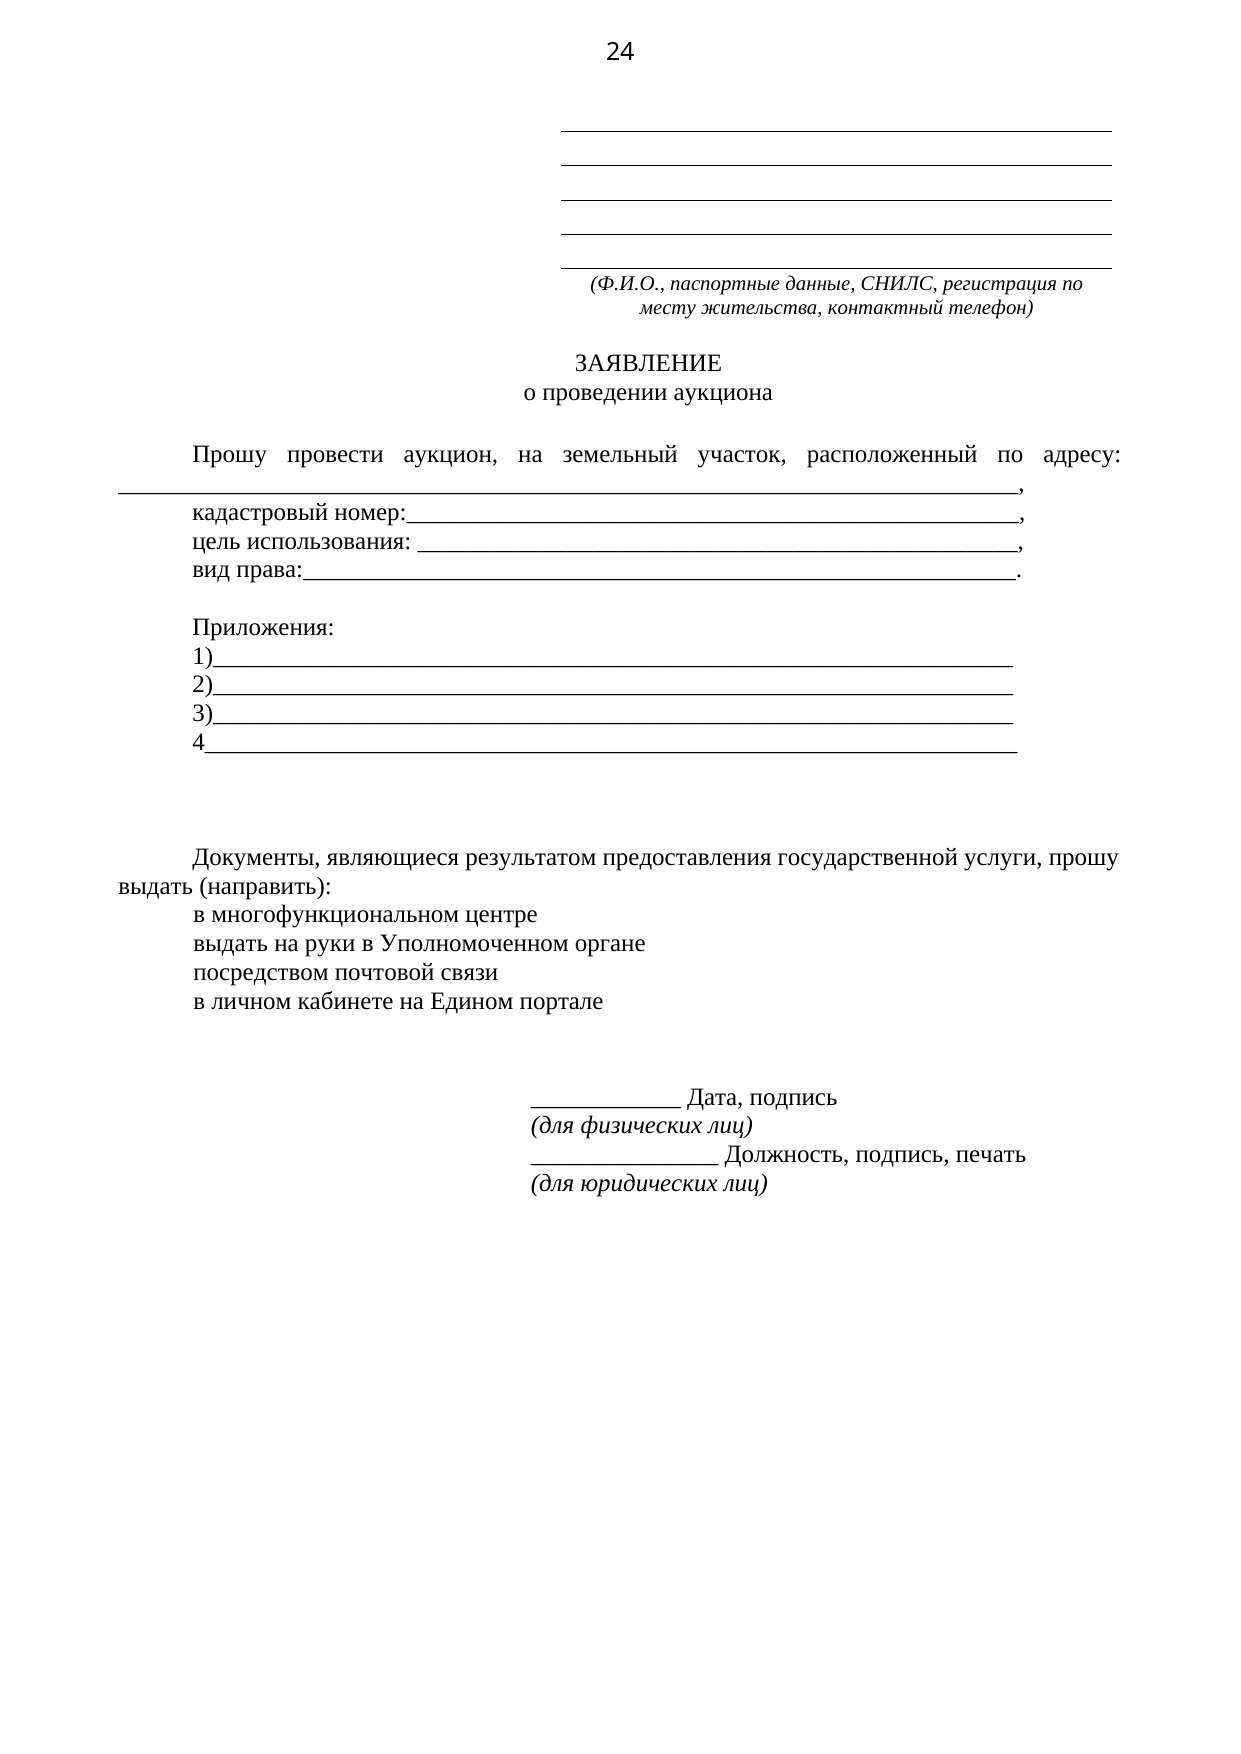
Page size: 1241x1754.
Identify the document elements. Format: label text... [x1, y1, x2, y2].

text Документы, являющиеся результатом предоставления государственной услуги, прошу выдать (направить): [118, 842, 1122, 899]
text 1)________________________________________________________________ [118, 641, 1122, 669]
text 3)________________________________________________________________ [118, 698, 1122, 727]
text вид права:_________________________________________________________. [118, 554, 1122, 583]
text Прошу провести аукцион, на земельный участок, расположенный по адресу: ________________________________________________________________________, [118, 439, 1122, 497]
text  посредством почтовой связи [118, 957, 1122, 986]
text кадастровый номер:_________________________________________________, [118, 497, 1122, 526]
text Приложения: [118, 612, 1122, 641]
text  выдать на руки в Уполномоченном органе [118, 928, 1122, 957]
text _______________ Должность, подпись, печать [531, 1139, 1122, 1168]
text ____________ Дата, подпись [531, 1082, 1122, 1110]
text ЗАЯВЛЕНИЕ [118, 348, 1122, 377]
text  в многофункциональном центре [118, 899, 1122, 928]
text о проведении аукциона [118, 377, 1122, 406]
text 2)________________________________________________________________ [118, 669, 1122, 698]
text (для физических лиц) [531, 1110, 1122, 1139]
text цель использования: ________________________________________________, [118, 526, 1122, 554]
text (Ф.И.О., паспортные данные, СНИЛС, регистрация по месту жительства, контактный телефон) [561, 269, 1112, 319]
text 4_________________________________________________________________ [118, 727, 1122, 756]
text (для юридических лиц) [531, 1168, 1122, 1197]
text  в личном кабинете на Едином портале [118, 986, 1122, 1014]
